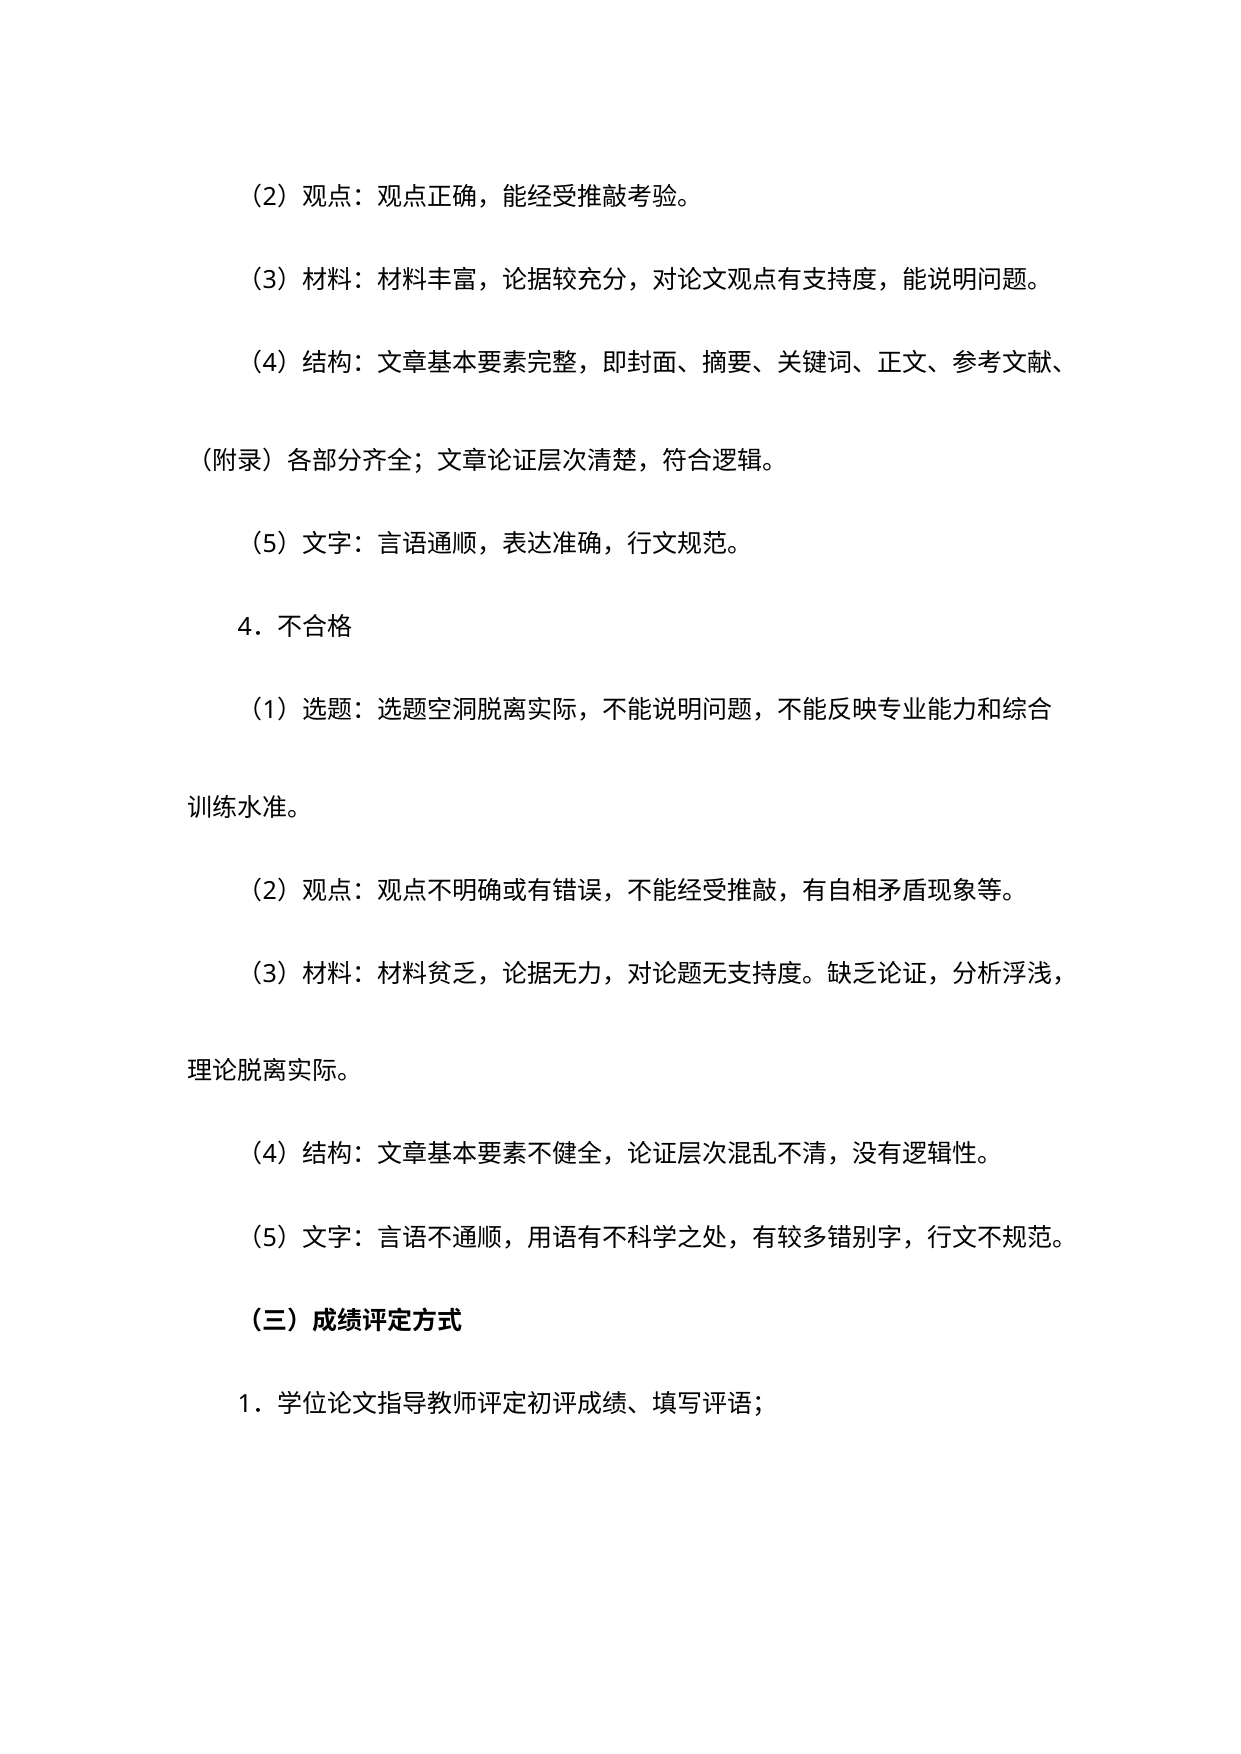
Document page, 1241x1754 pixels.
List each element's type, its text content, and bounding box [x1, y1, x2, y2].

text （4）结构：文章基本要素完整，即封面、摘要、关键词、正文、参考文献、（附录）各部分齐全；文章论证层次清楚，符合逻辑。 [187, 328, 1053, 491]
text 1．学位论文指导教师评定初评成绩、填写评语； [187, 1369, 1053, 1434]
text （3）材料：材料丰富，论据较充分，对论文观点有支持度，能说明问题。 [187, 245, 1053, 310]
text （5）文字：言语不通顺，用语有不科学之处，有较多错别字，行文不规范。 [187, 1203, 1053, 1268]
text （5）文字：言语通顺，表达准确，行文规范。 [187, 509, 1053, 574]
text （3）材料：材料贫乏，论据无力，对论题无支持度。缺乏论证，分析浮浅，理论脱离实际。 [187, 939, 1053, 1101]
text （4）结构：文章基本要素不健全，论证层次混乱不清，没有逻辑性。 [187, 1119, 1053, 1184]
text 4．不合格 [187, 592, 1053, 657]
text （2）观点：观点正确，能经受推敲考验。 [187, 162, 1053, 227]
text （三）成绩评定方式 [187, 1286, 1053, 1351]
text （1）选题：选题空洞脱离实际，不能说明问题，不能反映专业能力和综合训练水准。 [187, 675, 1053, 838]
text （2）观点：观点不明确或有错误，不能经受推敲，有自相矛盾现象等。 [187, 856, 1053, 921]
